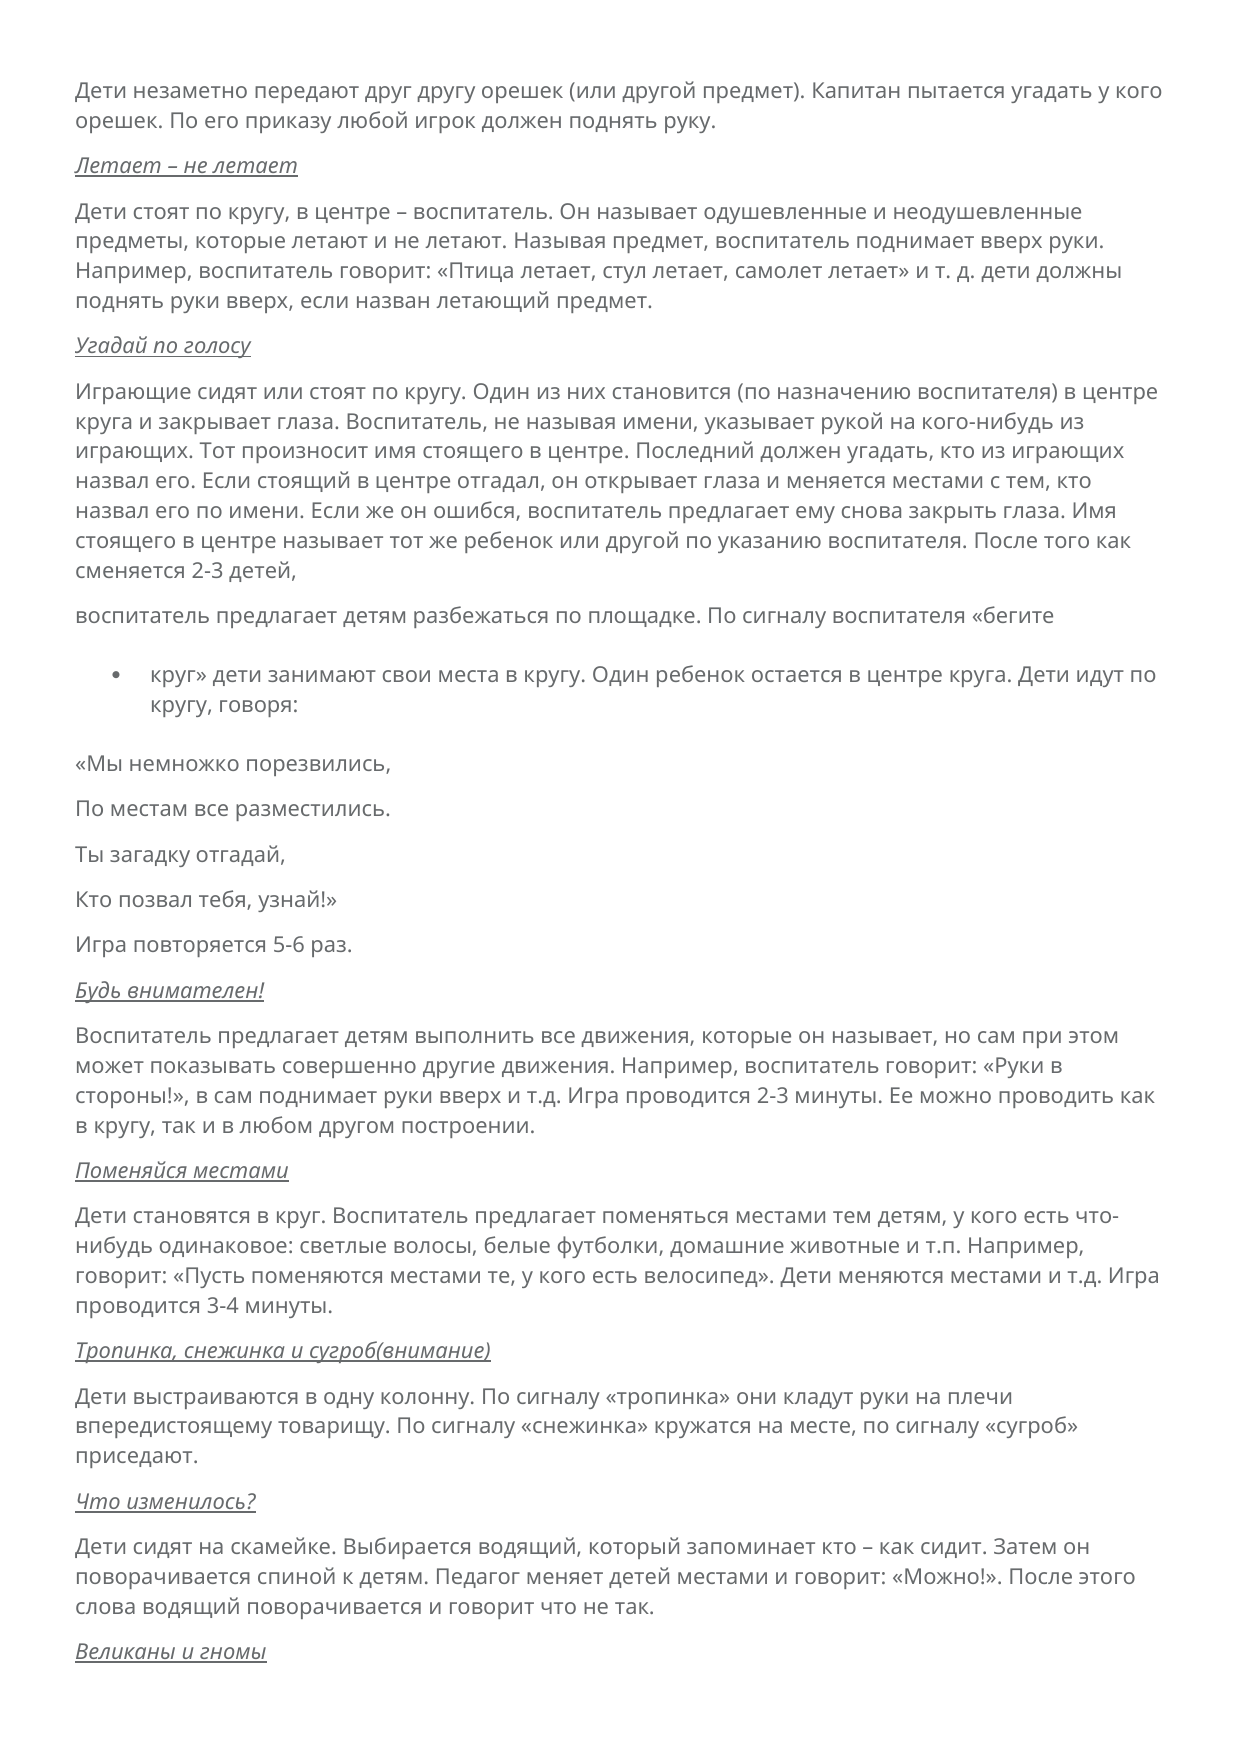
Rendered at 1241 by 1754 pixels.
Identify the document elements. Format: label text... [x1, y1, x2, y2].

text Ты загадку отгадай, [75, 838, 1165, 868]
text Дети становятся в круг. Воспитатель предлагает поменяться местами тем детям, у кого есть что-нибудь одинаковое: светлые волосы, белые футболки, домашние животные и т.п. Например, говорит: «Пусть поменяются местами те, у кого есть велосипед». Дети меняются местами и т.д. Игра проводится 3-4 минуты. [75, 1200, 1165, 1319]
text Игра повторяется 5-6 раз. [75, 929, 1165, 959]
text Дети незаметно передают друг другу орешек (или другой предмет). Капитан пытается угадать у кого орешек. По его приказу любой игрок должен поднять руку. [75, 75, 1165, 134]
text Играющие сидят или стоят по кругу. Один из них становится (по назначению воспитателя) в центре круга и закрывает глаза. Воспитатель, не называя имени, указывает рукой на кого-нибудь из играющих. Тот произносит имя стоящего в центре. Последний должен угадать, кто из играющих назвал его. Если стоящий в центре отгадал, он открывает глаза и меняется местами с тем, кто назвал его по имени. Если же он ошибся, воспитатель предлагает ему снова закрыть глаза. Имя стоящего в центре называет тот же ребенок или другой по указанию воспитателя. После того как сменяется 2-3 детей, [75, 376, 1165, 584]
text Угадай по голосу [75, 330, 1165, 360]
text По местам все разместились. [75, 793, 1165, 823]
text «Мы немножко порезвились, [75, 748, 1165, 777]
text Великаны и гномы [75, 1636, 1165, 1666]
text Тропинка, снежинка и сугроб(внимание) [75, 1335, 1165, 1365]
text Дети выстраиваются в одну колонну. По сигналу «тропинка» они кладут руки на плечи впередистоящему товарищу. По сигналу «снежинка» кружатся на месте, по сигналу «сугроб» приседают. [75, 1381, 1165, 1470]
text Летает – не летает [75, 150, 1165, 180]
text Дети стоят по кругу, в центре – воспитатель. Он называет одушевленные и неодушевленные предметы, которые летают и не летают. Называя предмет, воспитатель поднимает вверх руки. Например, воспитатель говорит: «Птица летает, стул летает, самолет летает» и т. д. дети должны поднять руки вверх, если назван летающий предмет. [75, 196, 1165, 315]
text воспитатель предлагает детям разбежаться по площадке. По сигналу воспитателя «бегите [75, 600, 1165, 630]
list круг» дети занимают свои места в кругу. Один ребенок остается в центре круга. Дети идут по кругу, говоря: [112, 659, 1165, 718]
text Будь внимателен! [75, 975, 1165, 1004]
text Воспитатель предлагает детям выполнить все движения, которые он называет, но сам при этом может показывать совершенно другие движения. Например, воспитатель говорит: «Руки в стороны!», в сам поднимает руки вверх и т.д. Игра проводится 2-3 минуты. Ее можно проводить как в кругу, так и в любом другом построении. [75, 1020, 1165, 1139]
text Дети сидят на скамейке. Выбирается водящий, который запоминает кто – как сидит. Затем он поворачивается спиной к детям. Педагог меняет детей местами и говорит: «Можно!». После этого слова водящий поворачивается и говорит что не так. [75, 1531, 1165, 1620]
text Поменяйся местами [75, 1155, 1165, 1185]
text Кто позвал тебя, узнай!» [75, 884, 1165, 914]
text Что изменилось? [75, 1486, 1165, 1515]
